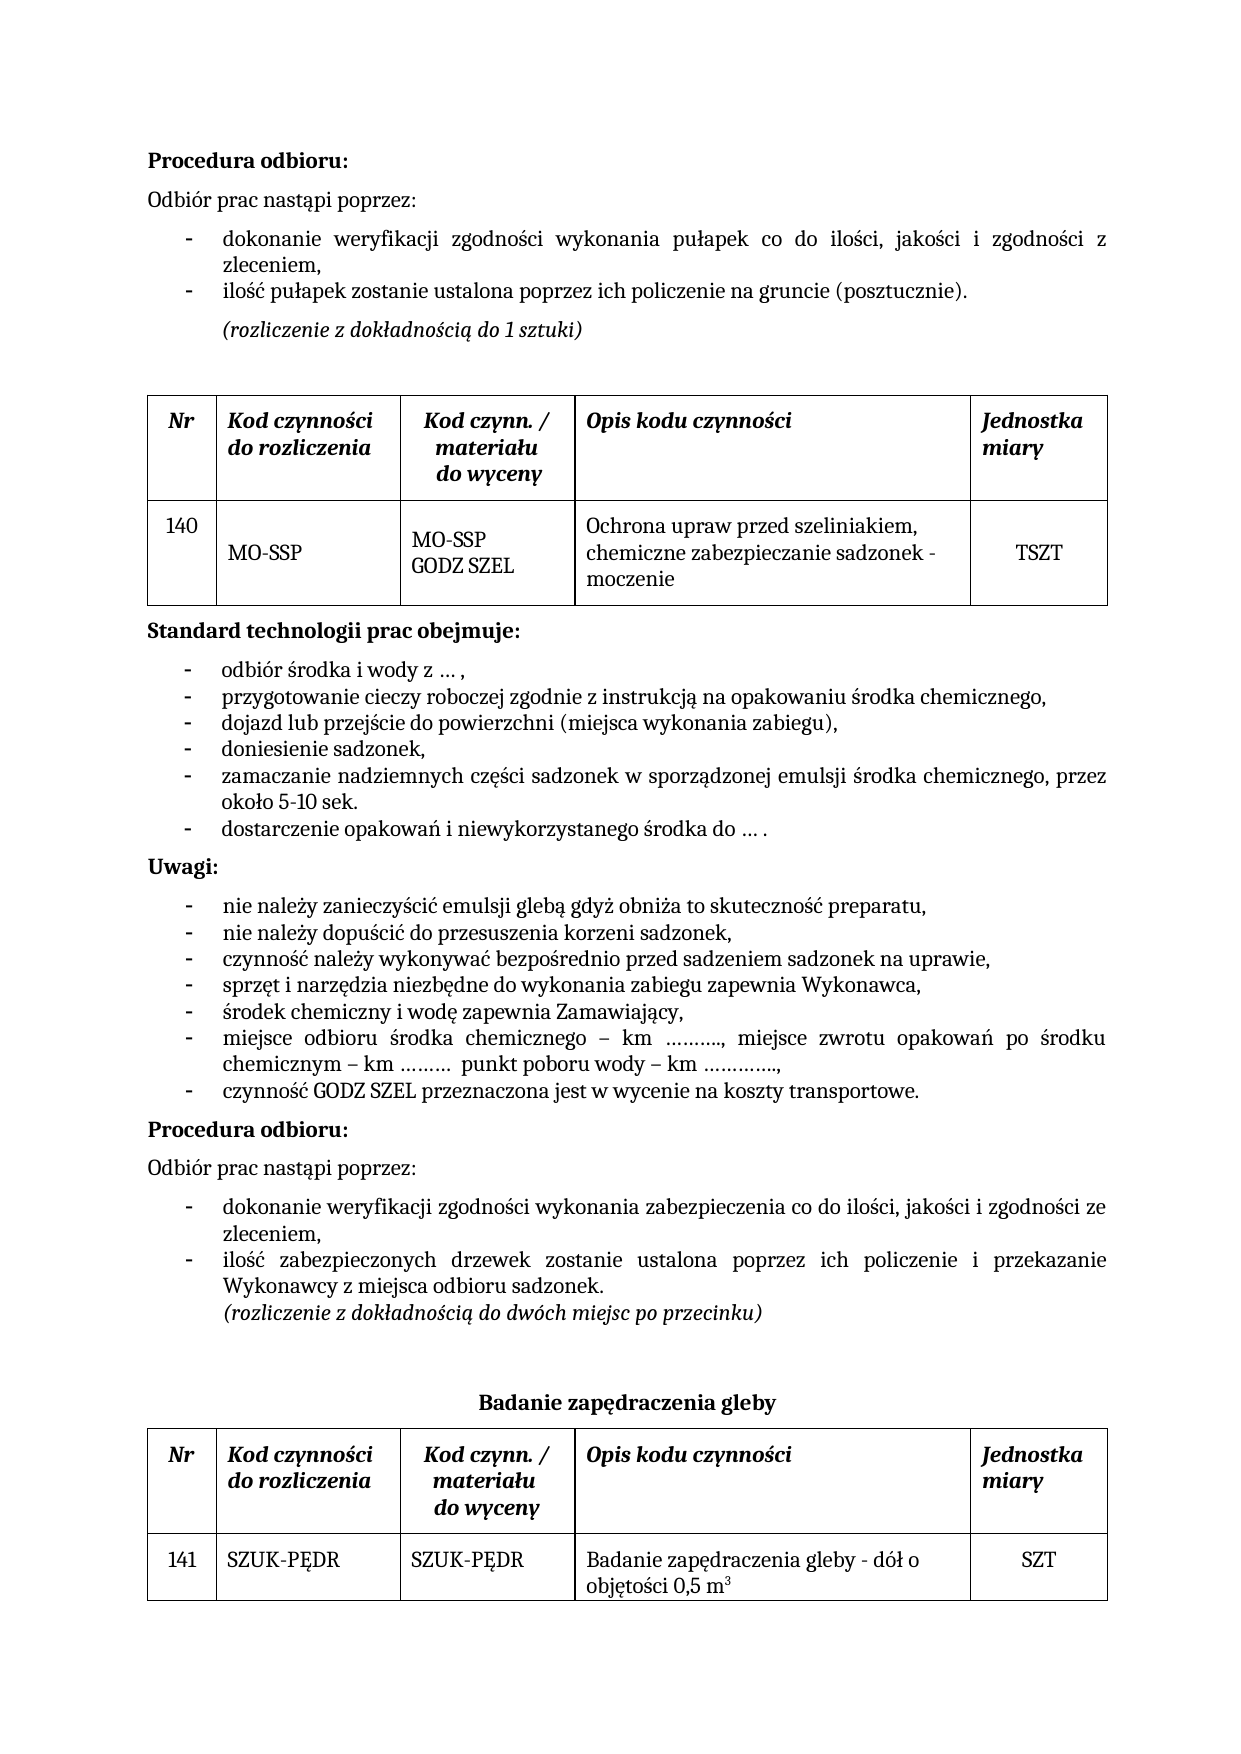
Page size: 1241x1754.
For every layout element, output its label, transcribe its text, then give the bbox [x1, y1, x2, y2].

text (rozliczenie z dokładnością do 1 sztuki) [148, 317, 1107, 343]
list nie należy zanieczyścić emulsji glebą gdyż obniża to skuteczność preparatu, [185, 893, 1107, 919]
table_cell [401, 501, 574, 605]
text Badanie zapędraczenia gleby [148, 1389, 1107, 1416]
text Standard technologii prac obejmuje: [148, 618, 1107, 645]
list dostarczenie opakowań i niewykorzystanego środka do … . [184, 815, 1107, 842]
list ilość zabezpieczonych drzewek zostanie ustalona poprzez ich policzenie i przekazanie Wykonawcy z miejsca odbioru sadzonek. [185, 1247, 1107, 1299]
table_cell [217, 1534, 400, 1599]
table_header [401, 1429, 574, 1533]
list dokonanie weryfikacji zgodności wykonania zabezpieczenia co do ilości, jakości i zgodności ze zleceniem, [185, 1194, 1107, 1247]
list czynność należy wykonywać bezpośrednio przed sadzeniem sadzonek na uprawie, [185, 946, 1107, 972]
list środek chemiczny i wodę zapewnia Zamawiający, [185, 998, 1107, 1025]
list dojazd lub przejście do powierzchni (miejsca wykonania zabiegu), [184, 710, 1107, 736]
list (rozliczenie z dokładnością do dwóch miejsc po przecinku) [223, 1299, 1107, 1326]
list czynność GODZ SZEL przeznaczona jest w wycenie na koszty transportowe. [185, 1077, 1107, 1104]
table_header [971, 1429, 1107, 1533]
list przygotowanie cieczy roboczej zgodnie z instrukcją na opakowaniu środka chemicznego, [184, 683, 1107, 710]
text Odbiór prac nastąpi poprzez: [148, 186, 1107, 213]
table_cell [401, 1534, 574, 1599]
list ilość pułapek zostanie ustalona poprzez ich policzenie na gruncie (posztucznie). [185, 278, 1107, 304]
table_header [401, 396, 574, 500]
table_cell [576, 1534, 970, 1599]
text Procedura odbioru: [148, 148, 1107, 174]
text Procedura odbioru: [148, 1116, 1107, 1143]
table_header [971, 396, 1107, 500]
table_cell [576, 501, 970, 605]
list sprzęt i narzędzia niezbędne do wykonania zabiegu zapewnia Wykonawca, [185, 972, 1107, 998]
text Uwagi: [148, 854, 1107, 881]
list zamaczanie nadziemnych części sadzonek w sporządzonej emulsji środka chemicznego, przez około 5-10 sek. [184, 763, 1107, 815]
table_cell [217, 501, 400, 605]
list miejsce odbioru środka chemicznego – km ………., miejsce zwrotu opakowań po środku chemicznym – km ……… punkt poboru wody – km …………., [185, 1025, 1107, 1077]
list odbiór środka i wody z … , [184, 657, 1107, 683]
text Odbiór prac nastąpi poprzez: [148, 1155, 1107, 1182]
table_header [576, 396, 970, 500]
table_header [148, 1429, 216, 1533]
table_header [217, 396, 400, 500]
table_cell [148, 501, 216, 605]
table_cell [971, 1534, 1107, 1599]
list nie należy dopuścić do przesuszenia korzeni sadzonek, [185, 919, 1107, 946]
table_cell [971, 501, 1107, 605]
list dokonanie weryfikacji zgodności wykonania pułapek co do ilości, jakości i zgodności z zleceniem, [185, 225, 1107, 278]
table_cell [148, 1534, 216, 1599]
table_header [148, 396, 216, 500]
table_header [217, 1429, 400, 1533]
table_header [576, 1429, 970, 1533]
list doniesienie sadzonek, [184, 736, 1107, 763]
